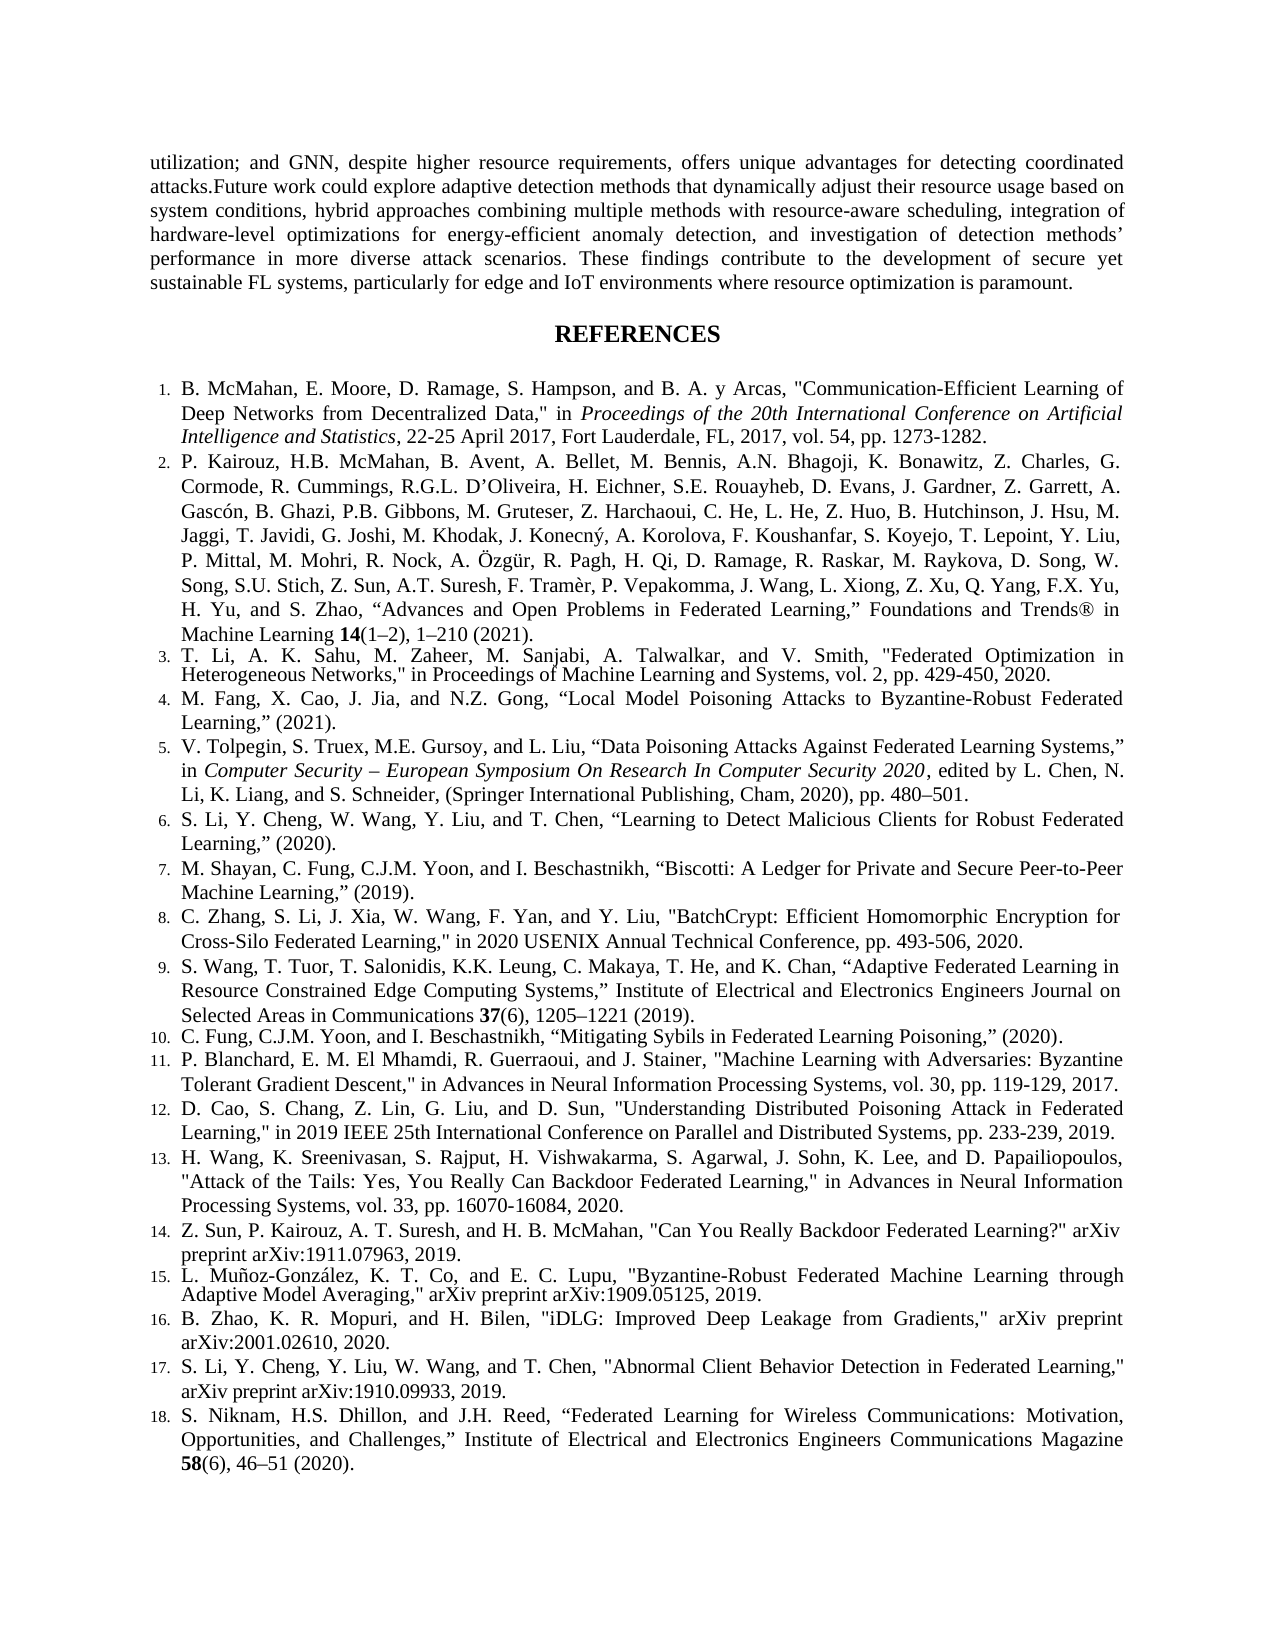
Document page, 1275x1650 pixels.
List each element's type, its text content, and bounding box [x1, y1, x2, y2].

list D. Cao, S. Chang, Z. Lin, G. Liu, and D. Sun, "Understanding Distributed Poisoning Attack in Federated Learning," in 2019 IEEE 25th International Conference on Parallel and Distributed Systems, pp. 233-239, 2019. [150, 1096, 1125, 1144]
list L. Muñoz-González, K. T. Co, and E. C. Lupu, "Byzantine-Robust Federated Machine Learning through Adaptive Model Averaging," arXiv preprint arXiv:1909.05125, 2019. [150, 1267, 1125, 1305]
list H. Wang, K. Sreenivasan, S. Rajput, H. Vishwakarma, S. Agarwal, J. Sohn, K. Lee, and D. Papailiopoulos, "Attack of the Tails: Yes, You Really Can Backdoor Federated Learning," in Advances in Neural Information Processing Systems, vol. 33, pp. 16070-16084, 2020. [150, 1145, 1125, 1217]
list S. Li, Y. Cheng, W. Wang, Y. Liu, and T. Chen, “Learning to Detect Malicious Clients for Robust Federated Learning,” (2020). [158, 807, 1125, 855]
list P. Blanchard, E. M. El Mhamdi, R. Guerraoui, and J. Stainer, "Machine Learning with Adversaries: Byzantine Tolerant Gradient Descent," in Advances in Neural Information Processing Systems, vol. 30, pp. 119-129, 2017. [150, 1047, 1125, 1096]
list B. Zhao, K. R. Mopuri, and H. Bilen, "iDLG: Improved Deep Leakage from Gradients," arXiv preprint arXiv:2001.02610, 2020. [150, 1306, 1125, 1354]
list S. Wang, T. Tuor, T. Salonidis, K.K. Leung, C. Makaya, T. He, and K. Chan, “Adaptive Federated Learning in Resource Constrained Edge Computing Systems,” Institute of Electrical and Electronics Engineers Journal on Selected Areas in Communications 37(6), 1205–1221 (2019). [158, 954, 1122, 1027]
list V. Tolpegin, S. Truex, M.E. Gursoy, and L. Liu, “Data Poisoning Attacks Against Federated Learning Systems,” in Computer Security – European Symposium On Research In Computer Security 2020, edited by L. Chen, N. Li, K. Liang, and S. Schneider, (Springer International Publishing, Cham, 2020), pp. 480–501. [158, 734, 1125, 806]
subtitle REFERENCES [150, 319, 1125, 348]
list P. Kairouz, H.B. McMahan, B. Avent, A. Bellet, M. Bennis, A.N. Bhagoji, K. Bonawitz, Z. Charles, G. Cormode, R. Cummings, R.G.L. D’Oliveira, H. Eichner, S.E. Rouayheb, D. Evans, J. Gardner, Z. Garrett, A. Gascón, B. Ghazi, P.B. Gibbons, M. Gruteser, Z. Harchaoui, C. He, L. He, Z. Huo, B. Hutchinson, J. Hsu, M. Jaggi, T. Javidi, G. Joshi, M. Khodak, J. Konecný, A. Korolova, F. Koushanfar, S. Koyejo, T. Lepoint, Y. Liu, P. Mittal, M. Mohri, R. Nock, A. Özgür, R. Pagh, H. Qi, D. Ramage, R. Raskar, M. Raykova, D. Song, W. Song, S.U. Stich, Z. Sun, A.T. Suresh, F. Tramèr, P. Vepakomma, J. Wang, L. Xiong, Z. Xu, Q. Yang, F.X. Yu, H. Yu, and S. Zhao, “Advances and Open Problems in Federated Learning,” Foundations and Trends® in Machine Learning 14(1–2), 1–210 (2021). [158, 449, 1122, 646]
list Z. Sun, P. Kairouz, A. T. Suresh, and H. B. McMahan, "Can You Really Backdoor Federated Learning?" arXiv preprint arXiv:1911.07963, 2019. [150, 1217, 1122, 1266]
list C. Zhang, S. Li, J. Xia, W. Wang, F. Yan, and Y. Liu, "BatchCrypt: Efficient Homomorphic Encryption for Cross-Silo Federated Learning," in 2020 USENIX Annual Technical Conference, pp. 493-506, 2020. [158, 904, 1122, 953]
list T. Li, A. K. Sahu, M. Zaheer, M. Sanjabi, A. Talwalkar, and V. Smith, "Federated Optimization in Heterogeneous Networks," in Proceedings of Machine Learning and Systems, vol. 2, pp. 429-450, 2020. [158, 647, 1125, 685]
list B. McMahan, E. Moore, D. Ramage, S. Hampson, and B. A. y Arcas, "Communication-Efficient Learning of Deep Networks from Decentralized Data," in Proceedings of the 20th International Conference on Artificial Intelligence and Statistics, 22-25 April 2017, Fort Lauderdale, FL, 2017, vol. 54, pp. 1273-1282. [158, 376, 1125, 448]
list C. Fung, C.J.M. Yoon, and I. Beschastnikh, “Mitigating Sybils in Federated Learning Poisoning,” (2020). [150, 1028, 1125, 1047]
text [150, 150, 1125, 294]
list S. Li, Y. Cheng, Y. Liu, W. Wang, and T. Chen, "Abnormal Client Behavior Detection in Federated Learning," arXiv preprint arXiv:1910.09933, 2019. [150, 1354, 1125, 1403]
list M. Fang, X. Cao, J. Jia, and N.Z. Gong, “Local Model Poisoning Attacks to Byzantine-Robust Federated Learning,” (2021). [158, 686, 1125, 734]
list M. Shayan, C. Fung, C.J.M. Yoon, and I. Beschastnikh, “Biscotti: A Ledger for Private and Secure Peer-to-Peer Machine Learning,” (2019). [158, 856, 1125, 904]
list S. Niknam, H.S. Dhillon, and J.H. Reed, “Federated Learning for Wireless Communications: Motivation, Opportunities, and Challenges,” Institute of Electrical and Electronics Engineers Communications Magazine 58(6), 46–51 (2020). [150, 1403, 1125, 1475]
